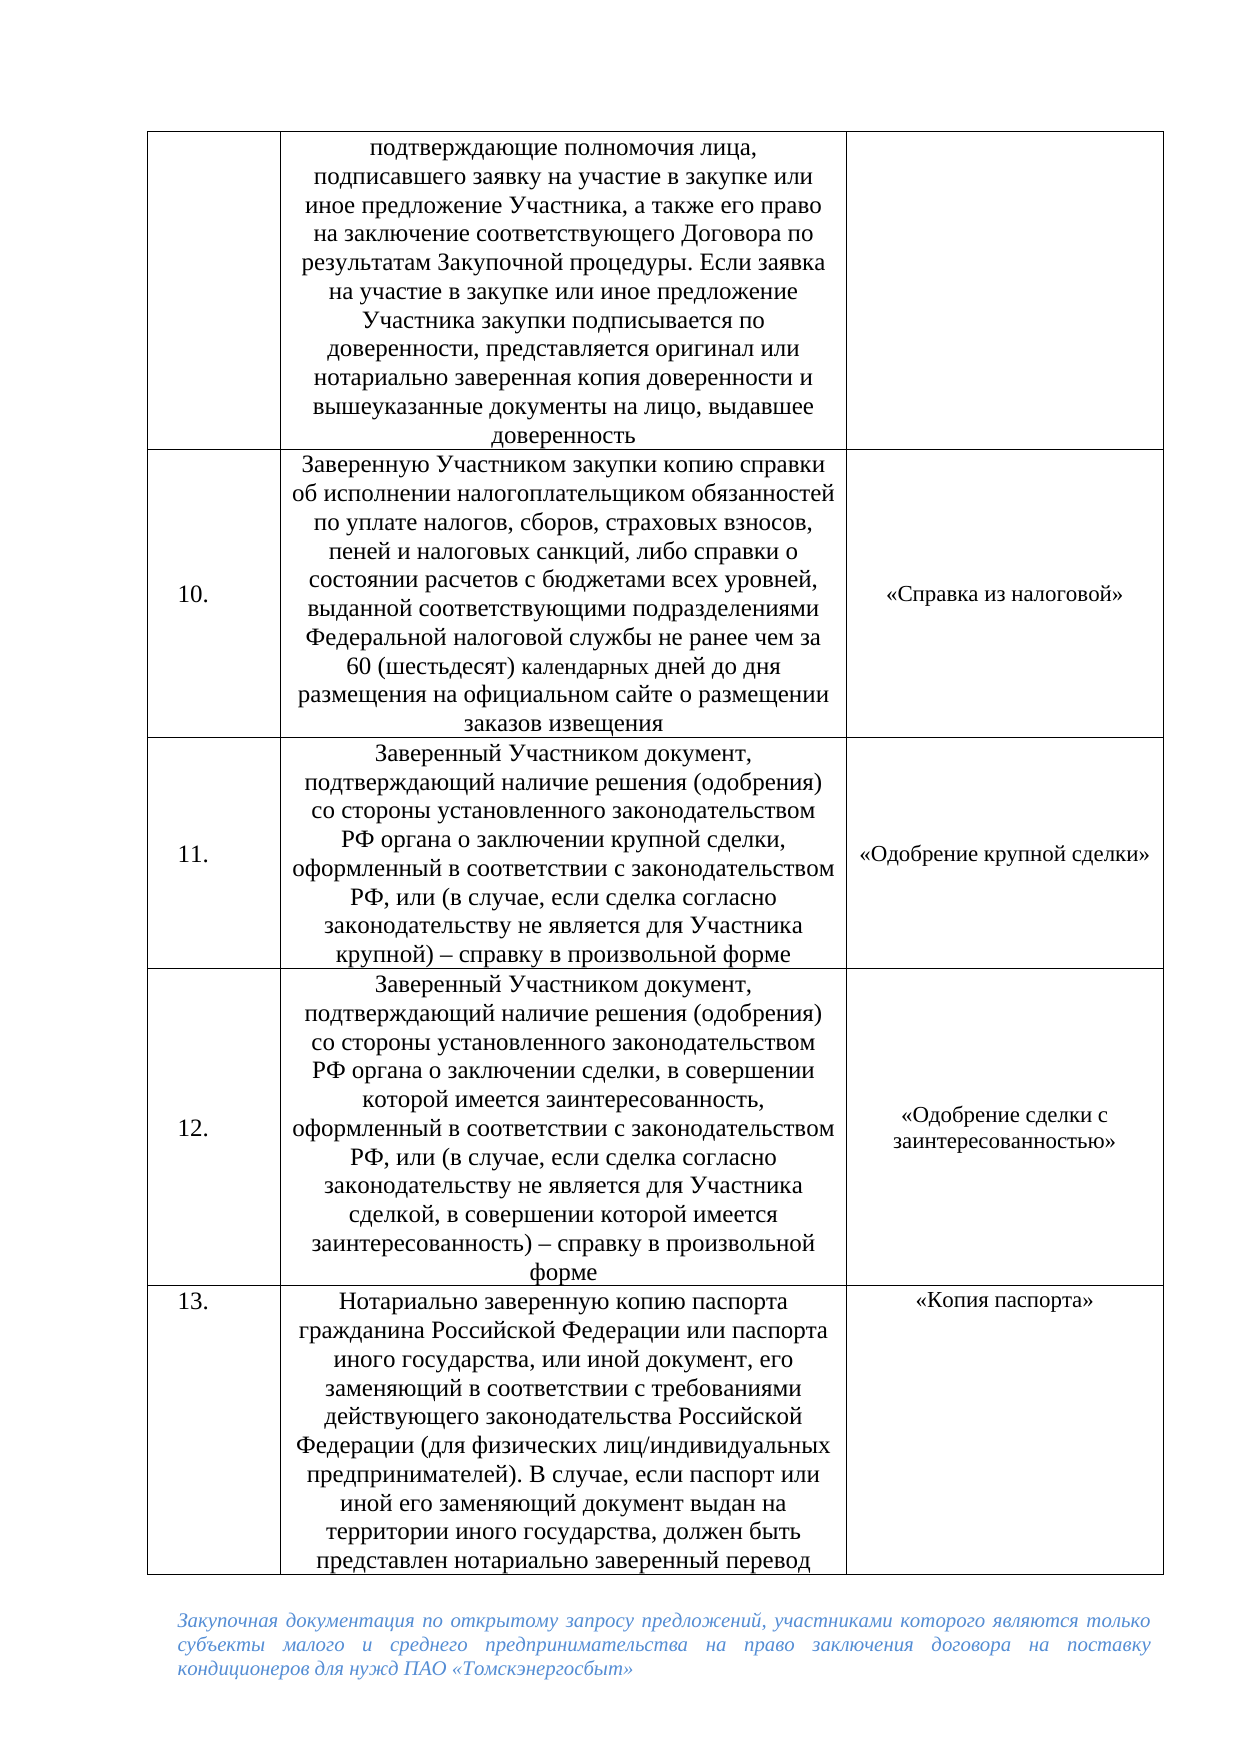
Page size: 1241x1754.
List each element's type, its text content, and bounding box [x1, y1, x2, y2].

table_cell [148, 1286, 280, 1574]
table_cell [148, 450, 280, 737]
table_cell [148, 132, 280, 448]
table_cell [281, 132, 846, 448]
table_cell «Копия паспорта» [847, 1286, 1163, 1574]
table_cell «Одобрение крупной сделки» [847, 738, 1163, 968]
table_cell «Одобрение сделки с заинтересованностью» [847, 969, 1163, 1285]
table_cell Заверенный Участником документ, подтверждающий наличие решения (одобрения) со стороны установленного законодательством РФ органа о заключении крупной сделки, оформленный в соответствии с законодательством РФ, или (в случае, если сделка согласно законодательству не является для Участника крупной) – справку в произвольной форме [281, 738, 846, 968]
table_cell «Справка из налоговой» [847, 450, 1163, 737]
table_cell [148, 738, 280, 968]
table_cell Заверенный Участником документ, подтверждающий наличие решения (одобрения) со стороны установленного законодательством РФ органа о заключении сделки, в совершении которой имеется заинтересованность, оформленный в соответствии с законодательством РФ, или (в случае, если сделка согласно законодательству не является для Участника сделкой, в совершении которой имеется заинтересованность) – справку в произвольной форме [281, 969, 846, 1285]
table_cell Заверенную Участником закупки копию справки об исполнении налогоплательщиком обязанностей по уплате налогов, сборов, страховых взносов, пеней и налоговых санкций, либо справки о состоянии расчетов с бюджетами всех уровней, выданной соответствующими подразделениями Федеральной налоговой службы не ранее чем за 60 (шестьдесят) календарных дней до дня размещения на официальном сайте о размещении заказов извещения [281, 450, 846, 737]
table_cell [281, 1286, 846, 1574]
table_cell [148, 969, 280, 1285]
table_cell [847, 132, 1163, 448]
